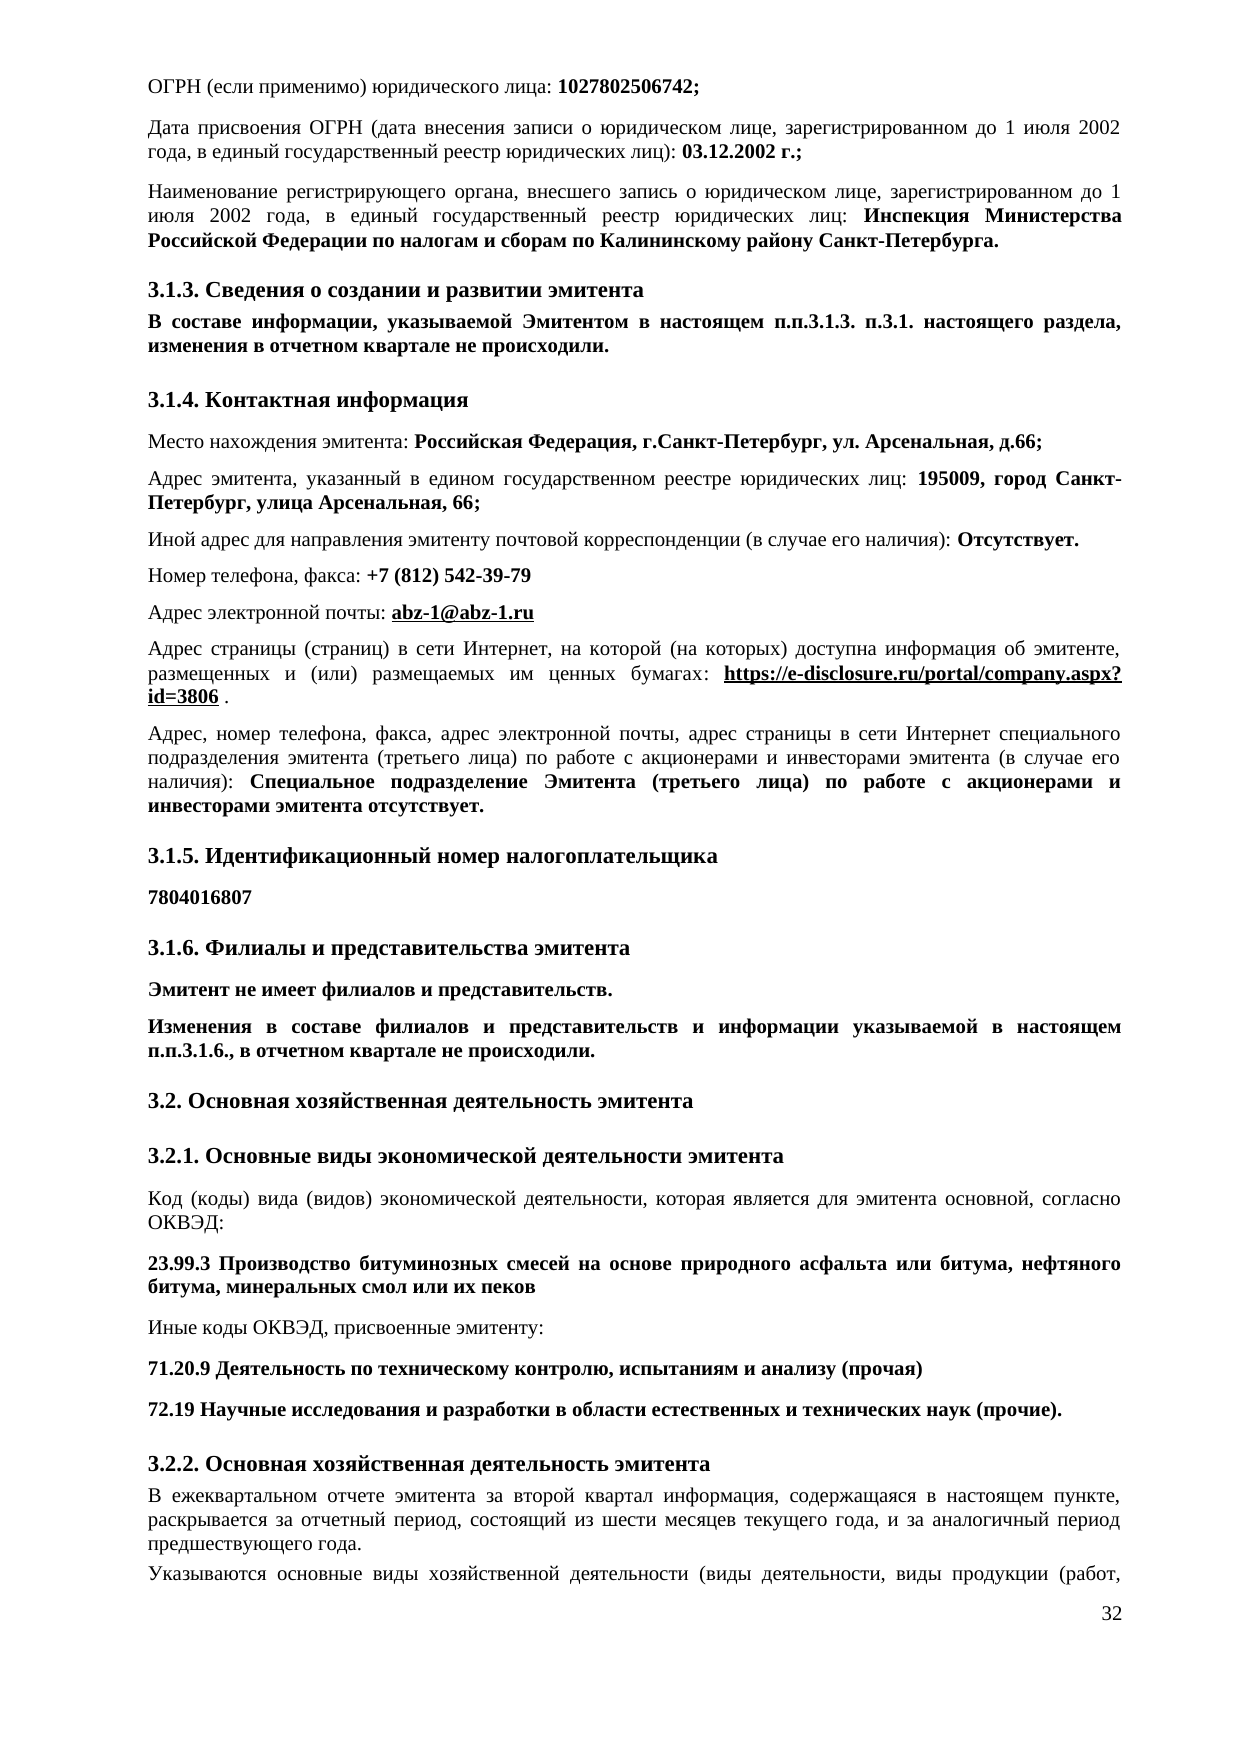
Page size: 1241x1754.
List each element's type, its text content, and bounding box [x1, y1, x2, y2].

text Место нахождения эмитента: Российская Федерация, г.Санкт-Петербург, ул. Арсенальная, д.66; [148, 429, 1122, 453]
text В ежеквартальном отчете эмитента за второй квартал информация, содержащаяся в настоящем пункте, раскрывается за отчетный период, состоящий из шести месяцев текущего года, и за аналогичный период предшествующего года. [148, 1482, 1122, 1555]
text Дата присвоения ОГРН (дата внесения записи о юридическом лице, зарегистрированном до 1 июля 2002 года, в единый государственный реестр юридических лиц): 03.12.2002 г.; [148, 114, 1122, 163]
text Адрес страницы (страниц) в сети Интернет, на которой (на которых) доступна информация об эмитенте, размещенных и (или) размещаемых им ценных бумагах: https://e-disclosure.ru/portal/company.aspx?id=3806 . [148, 636, 1122, 708]
text 23.99.3 Производство битуминозных смесей на основе природного асфальта или битума, нефтяного битума, минеральных смол или их пеков [148, 1250, 1122, 1298]
text Иной адрес для направления эмитенту почтовой корреспонденции (в случае его наличия): Отсутствует. [148, 527, 1122, 551]
text Номер телефона, факса: +7 (812) 542-39-79 [148, 563, 1122, 587]
text Иные коды ОКВЭД, присвоенные эмитенту: [148, 1315, 1122, 1339]
text 72.19 Научные исследования и разработки в области естественных и технических наук (прочие). [148, 1397, 1122, 1421]
text Адрес эмитента, указанный в едином государственном реестре юридических лиц: 195009, город Санкт-Петербург, улица Арсенальная, 66; [148, 466, 1122, 514]
text Адрес, номер телефона, факса, адрес электронной почты, адрес страницы в сети Интернет специального подразделения эмитента (третьего лица) по работе с акционерами и инвесторами эмитента (в случае его наличия): Специальное подразделение Эмитента (третьего лица) по работе с акционерами и инвесторами эмитента отсутствует. [148, 721, 1122, 817]
subtitle 3.1.4. Контактная информация [148, 386, 1122, 413]
text 71.20.9 Деятельность по техническому контролю, испытаниям и анализу (прочая) [148, 1356, 1122, 1380]
text Адрес электронной почты: abz-1@abz-1.ru [148, 600, 1122, 624]
text ОГРН (если применимо) юридического лица: 1027802506742; [148, 74, 1122, 98]
subtitle 3.2. Основная хозяйственная деятельность эмитента [148, 1087, 1122, 1113]
text 7804016807 [148, 885, 1122, 909]
subtitle 3.1.3. Сведения о создании и развитии эмитента [148, 277, 1122, 303]
text Изменения в составе филиалов и представительств и информации указываемой в настоящем п.п.3.1.6., в отчетном квартале не происходили. [148, 1014, 1122, 1062]
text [148, 1561, 1122, 1585]
subtitle 3.1.6. Филиалы и представительства эмитента [148, 934, 1122, 961]
text Эмитент не имеет филиалов и представительств. [148, 977, 1122, 1001]
text В составе информации, указываемой Эмитентом в настоящем п.п.3.1.3. п.3.1. настоящего раздела, изменения в отчетном квартале не происходили. [148, 309, 1122, 357]
text Код (коды) вида (видов) экономической деятельности, которая является для эмитента основной, согласно ОКВЭД: [148, 1186, 1122, 1234]
text Наименование регистрирующего органа, внесшего запись о юридическом лице, зарегистрированном до 1 июля 2002 года, в единый государственный реестр юридических лиц: Инспекция Министерства Российской Федерации по налогам и сборам по Калининскому району Санкт-Петербурга. [148, 179, 1122, 252]
subtitle 3.2.2. Основная хозяйственная деятельность эмитента [148, 1450, 1122, 1476]
subtitle 3.1.5. Идентификационный номер налогоплательщика [148, 842, 1122, 869]
subtitle 3.2.1. Основные виды экономической деятельности эмитента [148, 1143, 1122, 1169]
